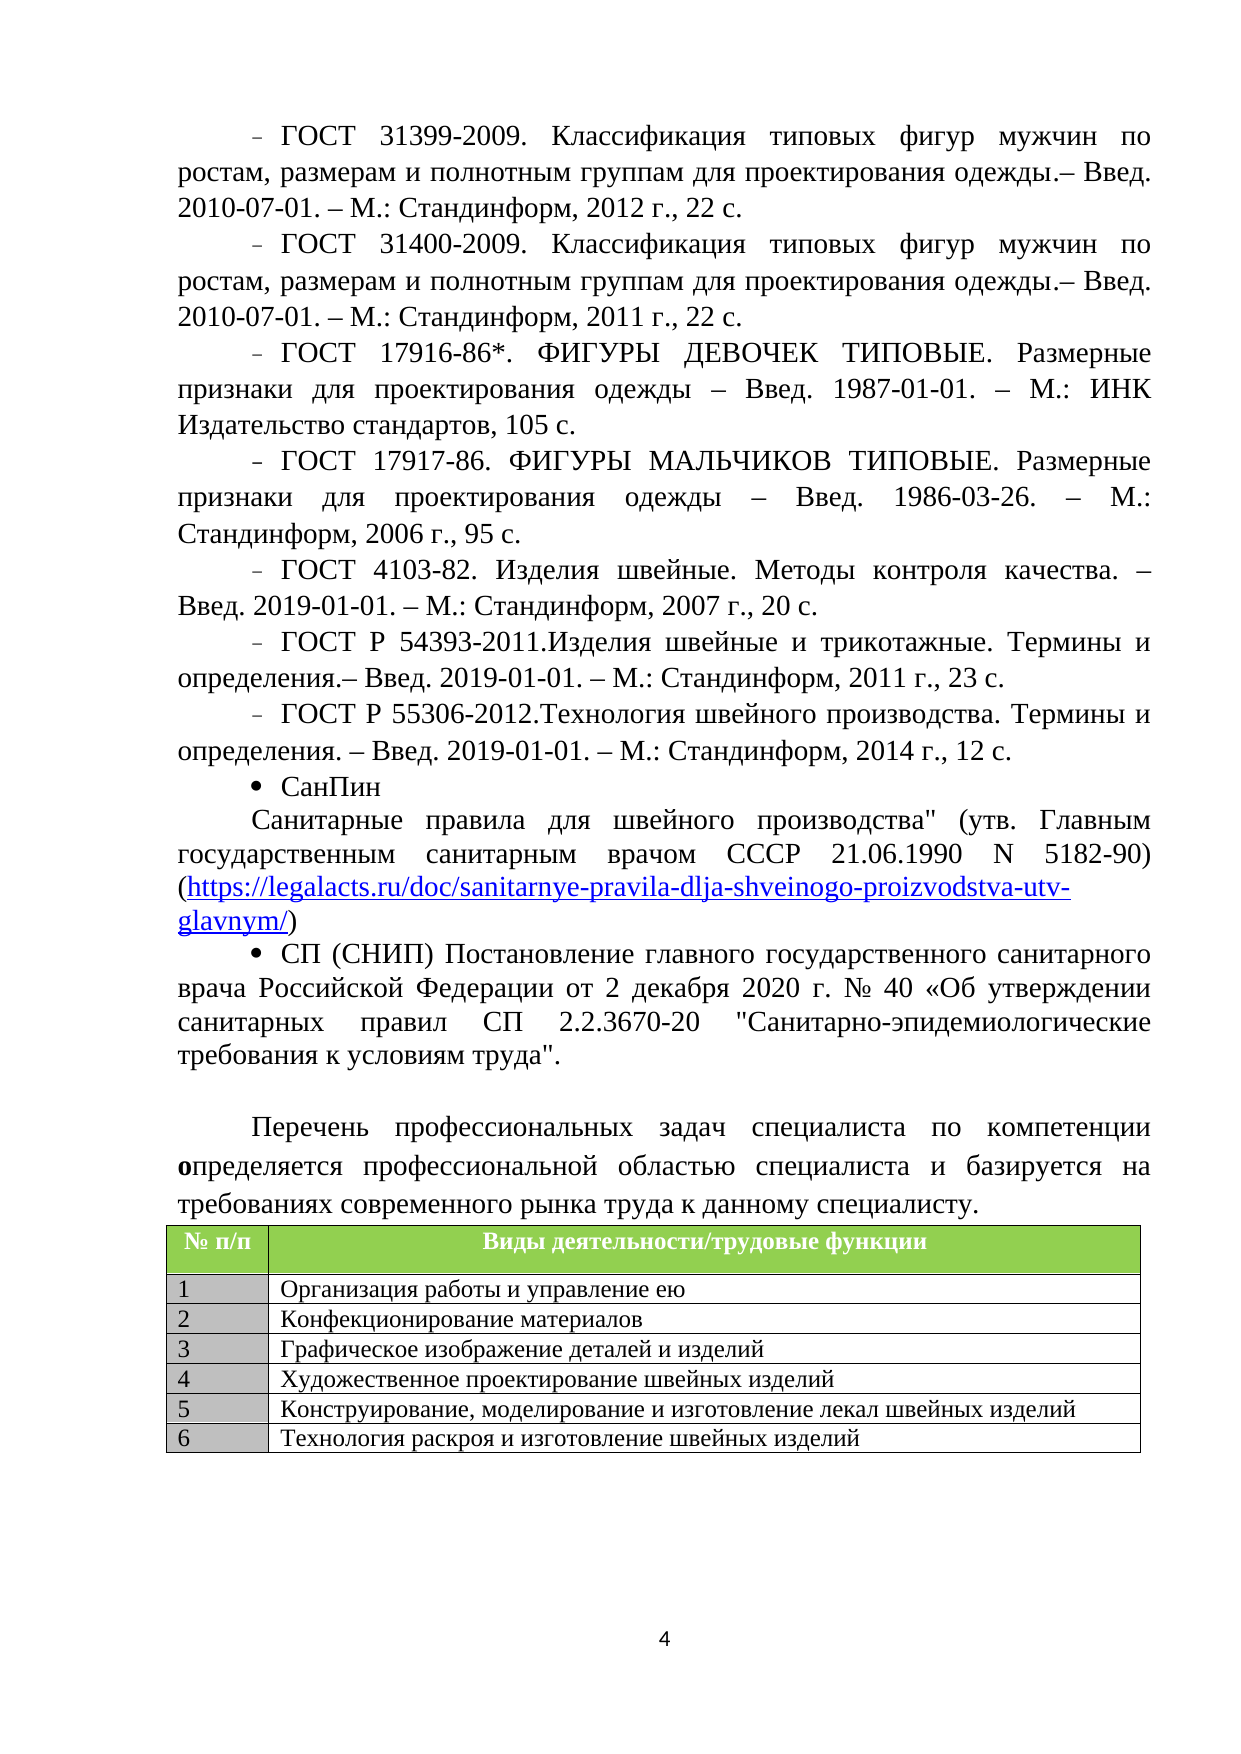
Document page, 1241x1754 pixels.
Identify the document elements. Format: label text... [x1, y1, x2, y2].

table_cell Конструирование, моделирование и изготовление лекал швейных изделий [269, 1394, 1140, 1422]
table_cell 4 [167, 1364, 268, 1393]
table_cell Технология раскроя и изготовление швейных изделий [269, 1424, 1140, 1452]
table_cell 5 [167, 1394, 268, 1422]
list СанПин [177, 769, 1152, 802]
table_header Виды деятельности/трудовые функции [269, 1226, 1140, 1273]
list ГОСТ Р 55306-2012.Технология швейного производства. Термины и определения. – Введ. 2019-01-01. – М.: Стандинформ, 2014 г., 12 с. [177, 696, 1152, 766]
list ГОСТ Р 54393-2011.Изделия швейные и трикотажные. Термины и определения.– Введ. 2019-01-01. – М.: Стандинформ, 2011 г., 23 с. [177, 624, 1152, 694]
table_cell Графическое изображение деталей и изделий [269, 1334, 1140, 1363]
table_cell 1 [167, 1275, 268, 1303]
list СП (СНИП) Постановление главного государственного санитарного врача Российской Федерации от 2 декабря 2020 г. № 40 «Об утверждении санитарных правил СП 2.2.3670-20 "Санитарно-эпидемиологические требования к условиям труда". [177, 937, 1152, 1071]
table_cell 2 [167, 1304, 268, 1333]
text Перечень профессиональных задач специалиста по компетенции определяется профессиональной областью специалиста и базируется на требованиях современного рынка труда к данному специалисту. [177, 1109, 1152, 1220]
table_cell Конфекционирование материалов [269, 1304, 1140, 1333]
table_cell Организация работы и управление ею [269, 1275, 1140, 1303]
list ГОСТ 17917-86. ФИГУРЫ МАЛЬЧИКОВ ТИПОВЫЕ. Размерные признаки для проектирования одежды – Введ. 1986-03-26. – М.: Стандинформ, 2006 г., 95 с. [177, 443, 1152, 549]
table_cell 3 [167, 1334, 268, 1363]
list ГОСТ 31400-2009. Классификация типовых фигур мужчин по ростам, размерам и полнотным группам для проектирования одежды.– Введ. 2010-07-01. – М.: Стандинформ, 2011 г., 22 с. [177, 227, 1152, 332]
list ГОСТ 17916-86*. ФИГУРЫ ДЕВОЧЕК ТИПОВЫЕ. Размерные признаки для проектирования одежды – Введ. 1987-01-01. – М.: ИНК Издательство стандартов, 105 с. [177, 335, 1152, 441]
list ГОСТ 31399-2009. Классификация типовых фигур мужчин по ростам, размерам и полнотным группам для проектирования одежды.– Введ. 2010-07-01. – М.: Стандинформ, 2012 г., 22 с. [177, 118, 1152, 224]
table_header № п/п [167, 1226, 268, 1273]
table_cell 6 [167, 1424, 268, 1452]
table_cell Художественное проектирование швейных изделий [269, 1364, 1140, 1393]
list ГОСТ 4103-82. Изделия швейные. Методы контроля качества. – Введ. 2019-01-01. – М.: Стандинформ, 2007 г., 20 с. [177, 552, 1152, 622]
list Санитарные правила для швейного производства" (утв. Главным государственным санитарным врачом СССР 21.06.1990 N 5182-90) (https://legalacts.ru/doc/sanitarnye-pravila-dlja-shveinogo-proizvodstva-utv-glavnym/) [177, 802, 1152, 937]
